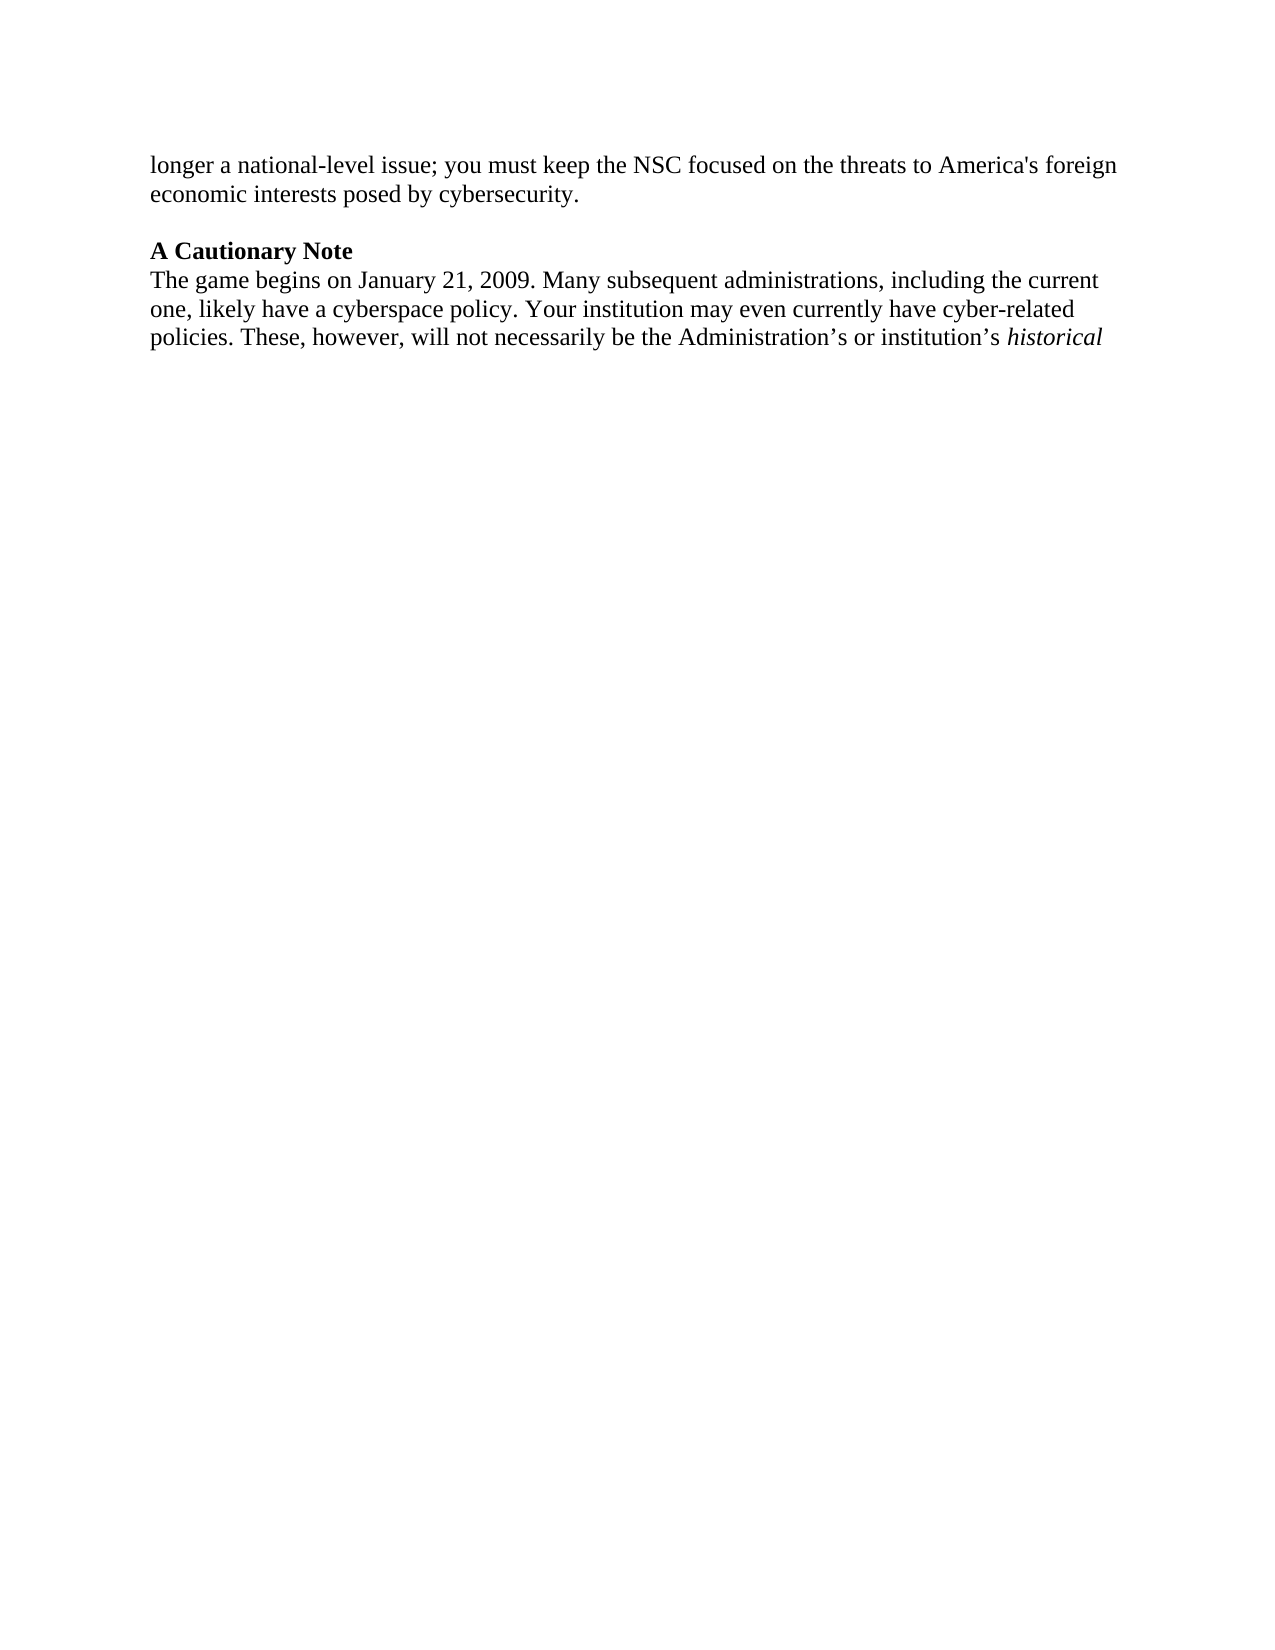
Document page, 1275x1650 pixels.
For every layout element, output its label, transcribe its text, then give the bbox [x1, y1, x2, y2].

text The game begins on January 21, 2009. Many subsequent administrations, including the current one, likely have a cyberspace policy. Your institution may even currently have cyber-related policies. These, however, will not necessarily be the Administration’s or institution’s historical [150, 265, 1125, 351]
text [150, 150, 1125, 207]
text A Cautionary Note [150, 236, 1125, 265]
